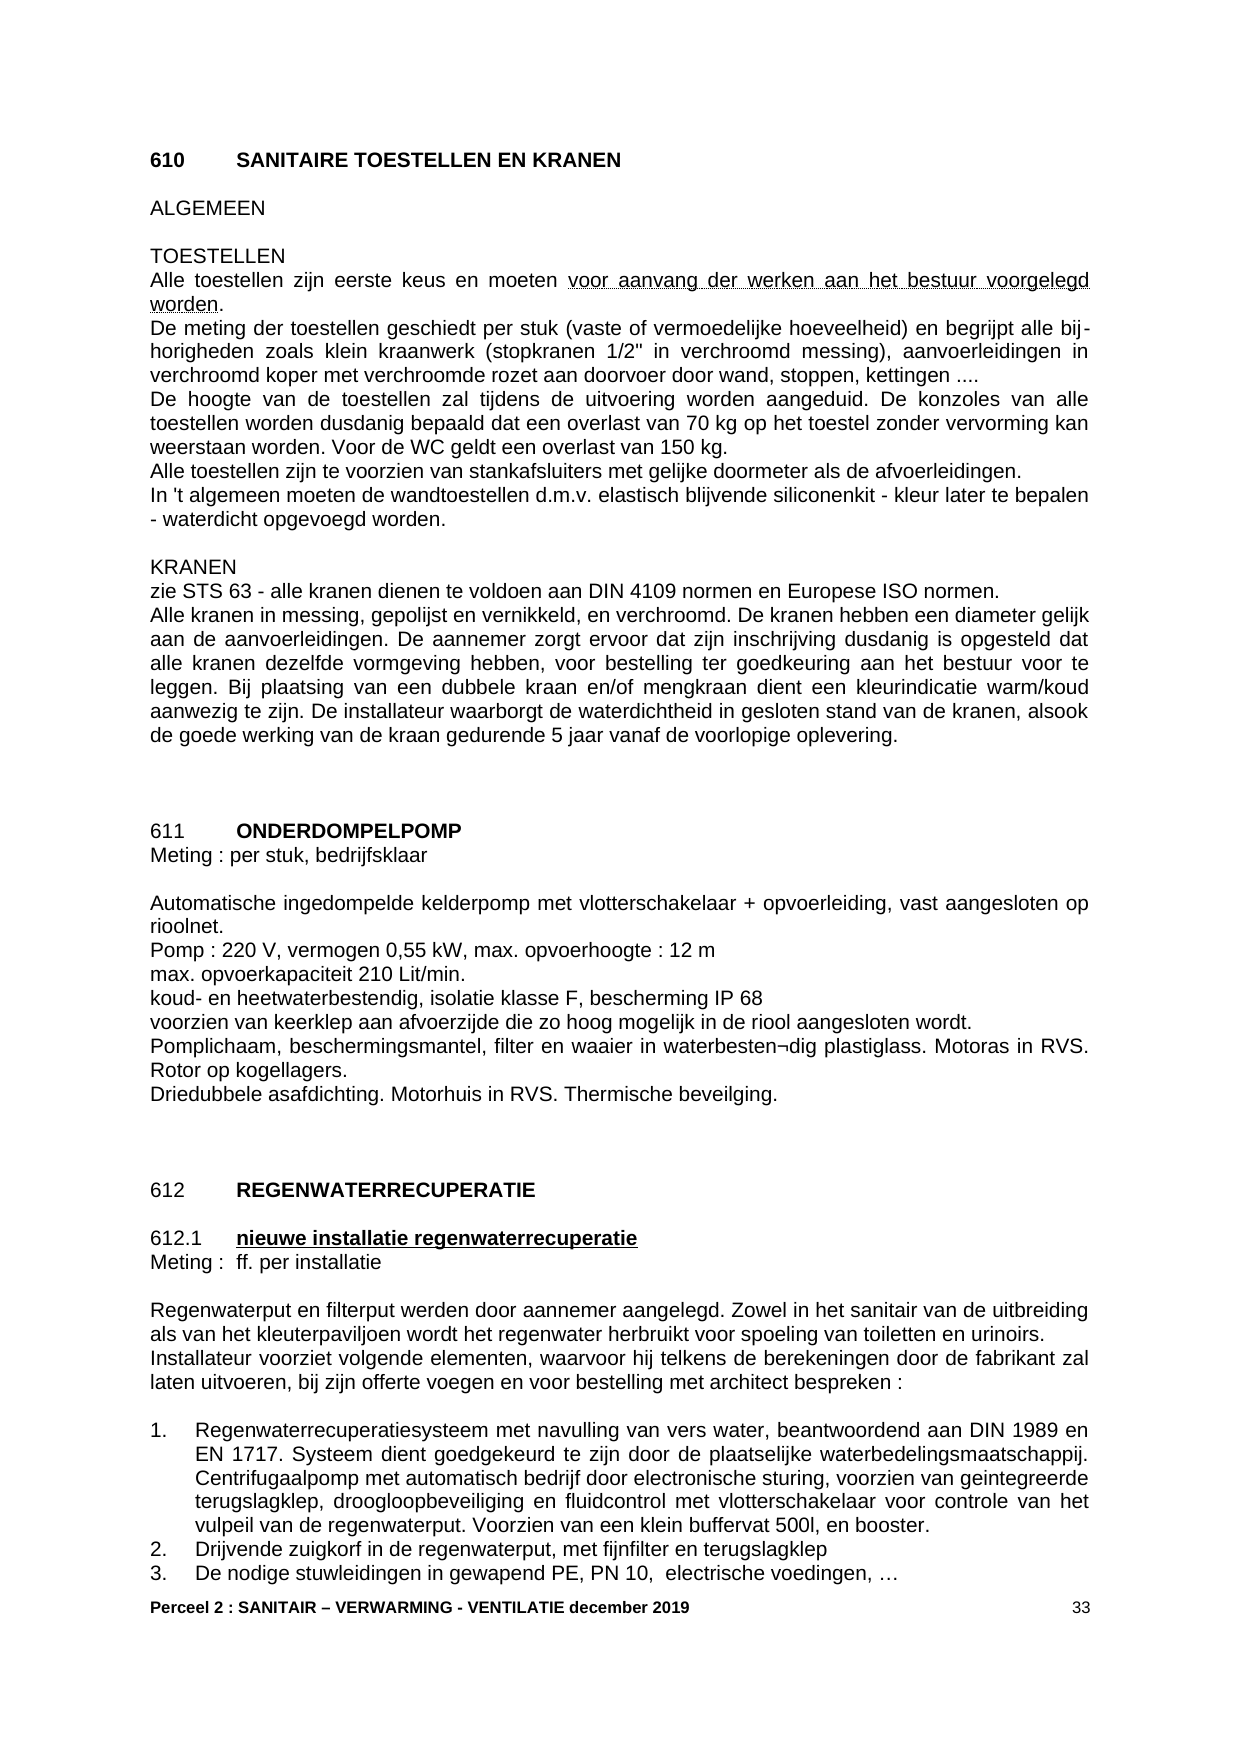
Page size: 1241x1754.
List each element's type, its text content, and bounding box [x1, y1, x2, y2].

text 1. Regenwaterrecuperatiesysteem met navulling van vers water, beantwoordend aan DIN 1989 en EN 1717. Systeem dient goedgekeurd te zijn door de plaatselijke waterbedelingsmaatschappij. Centrifugaalpomp met automatisch bedrijf door electronische sturing, voorzien van geintegreerde terugslagklep, droogloopbeveiliging en fluidcontrol met vlotterschakelaar voor controle van het vulpeil van de regenwaterput. Voorzien van een klein buffervat 500l, en booster. [150, 1417, 1090, 1537]
subtitle 610 SANITAIRE TOESTELLEN EN KRANEN [150, 148, 1090, 172]
text Pomp : 220 V, vermogen 0,55 kW, max. opvoerhoogte : 12 m [150, 938, 1090, 962]
text Pomplichaam, beschermingsmantel, filter en waaier in waterbesten¬dig plastiglass. Motoras in RVS. Rotor op kogellagers. [150, 1034, 1090, 1082]
text Meting : ff. per installatie [150, 1250, 1090, 1274]
text Meting : per stuk, bedrijfsklaar [150, 842, 1090, 866]
subtitle 612 REGENWATERRECUPERATIE [150, 1178, 1090, 1202]
text Regenwaterput en filterput werden door aannemer aangelegd. Zowel in het sanitair van de uitbreiding als van het kleuterpaviljoen wordt het regenwater herbruikt voor spoeling van toiletten en urinoirs. [150, 1298, 1090, 1346]
text De hoogte van de toestellen zal tijdens de uitvoering worden aangeduid. De konzoles van alle toestellen worden dusdanig bepaald dat een overlast van 70 kg op het toestel zonder vervorming kan weerstaan worden. Voor de WC geldt een overlast van 150 kg. [150, 387, 1090, 459]
text Alle toestellen zijn te voorzien van stankafsluiters met gelijke doormeter als de afvoerleidingen. [150, 459, 1090, 483]
text Alle toestellen zijn eerste keus en moeten voor aanvang der werken aan het bestuur voorgelegd worden. [150, 267, 1090, 315]
text 2. Drijvende zuigkorf in de regenwaterput, met fijnfilter en terugslagklep [150, 1537, 1090, 1561]
text In 't algemeen moeten de wandtoestellen d.m.v. elastisch blijvende siliconenkit - kleur later te bepalen - waterdicht opgevoegd worden. [150, 483, 1090, 531]
text Automatische ingedompelde kelderpomp met vlotterschakelaar + opvoerleiding, vast aangesloten op rioolnet. [150, 890, 1090, 938]
text KRANEN [150, 555, 1090, 579]
text voorzien van keerklep aan afvoerzijde die zo hoog mogelijk in de riool aangesloten wordt. [150, 1010, 1090, 1034]
subtitle 612.1 nieuwe installatie regenwaterrecuperatie [150, 1226, 1090, 1250]
text 3. De nodige stuwleidingen in gewapend PE, PN 10, electrische voedingen, … [150, 1561, 1090, 1585]
text zie STS 63 - alle kranen dienen te voldoen aan DIN 4109 normen en Europese ISO normen. [150, 579, 1090, 603]
text Installateur voorziet volgende elementen, waarvoor hij telkens de berekeningen door de fabrikant zal laten uitvoeren, bij zijn offerte voegen en voor bestelling met architect bespreken : [150, 1346, 1090, 1393]
text Alle kranen in messing, gepolijst en vernikkeld, en verchroomd. De kranen hebben een diameter gelijk aan de aanvoerleidingen. De aannemer zorgt ervoor dat zijn inschrijving dusdanig is opgesteld dat alle kranen dezelfde vormgeving hebben, voor bestelling ter goedkeuring aan het bestuur voor te leggen. Bij plaatsing van een dubbele kraan en/of mengkraan dient een kleurindicatie warm/koud aanwezig te zijn. De installateur waarborgt de waterdichtheid in gesloten stand van de kranen, alsook de goede werking van de kraan gedurende 5 jaar vanaf de voorlopige oplevering. [150, 603, 1090, 747]
subtitle 611 ONDERDOMPELPOMP [150, 818, 1090, 842]
text max. opvoerkapaciteit 210 Lit/min. [150, 962, 1090, 986]
text ALGEMEEN [150, 196, 1090, 219]
text koud- en heetwaterbestendig, isolatie klasse F, bescherming IP 68 [150, 986, 1090, 1010]
text Driedubbele asafdichting. Motorhuis in RVS. Thermische beveilging. [150, 1082, 1090, 1106]
text TOESTELLEN [150, 243, 1090, 267]
text De meting der toestellen geschiedt per stuk (vaste of vermoedelijke hoeveelheid) en begrijpt alle bijhorigheden zoals klein kraanwerk (stopkranen 1/2" in verchroomd messing), aanvoerleidingen in verchroomd koper met verchroomde rozet aan doorvoer door wand, stoppen, kettingen .... [150, 315, 1090, 387]
